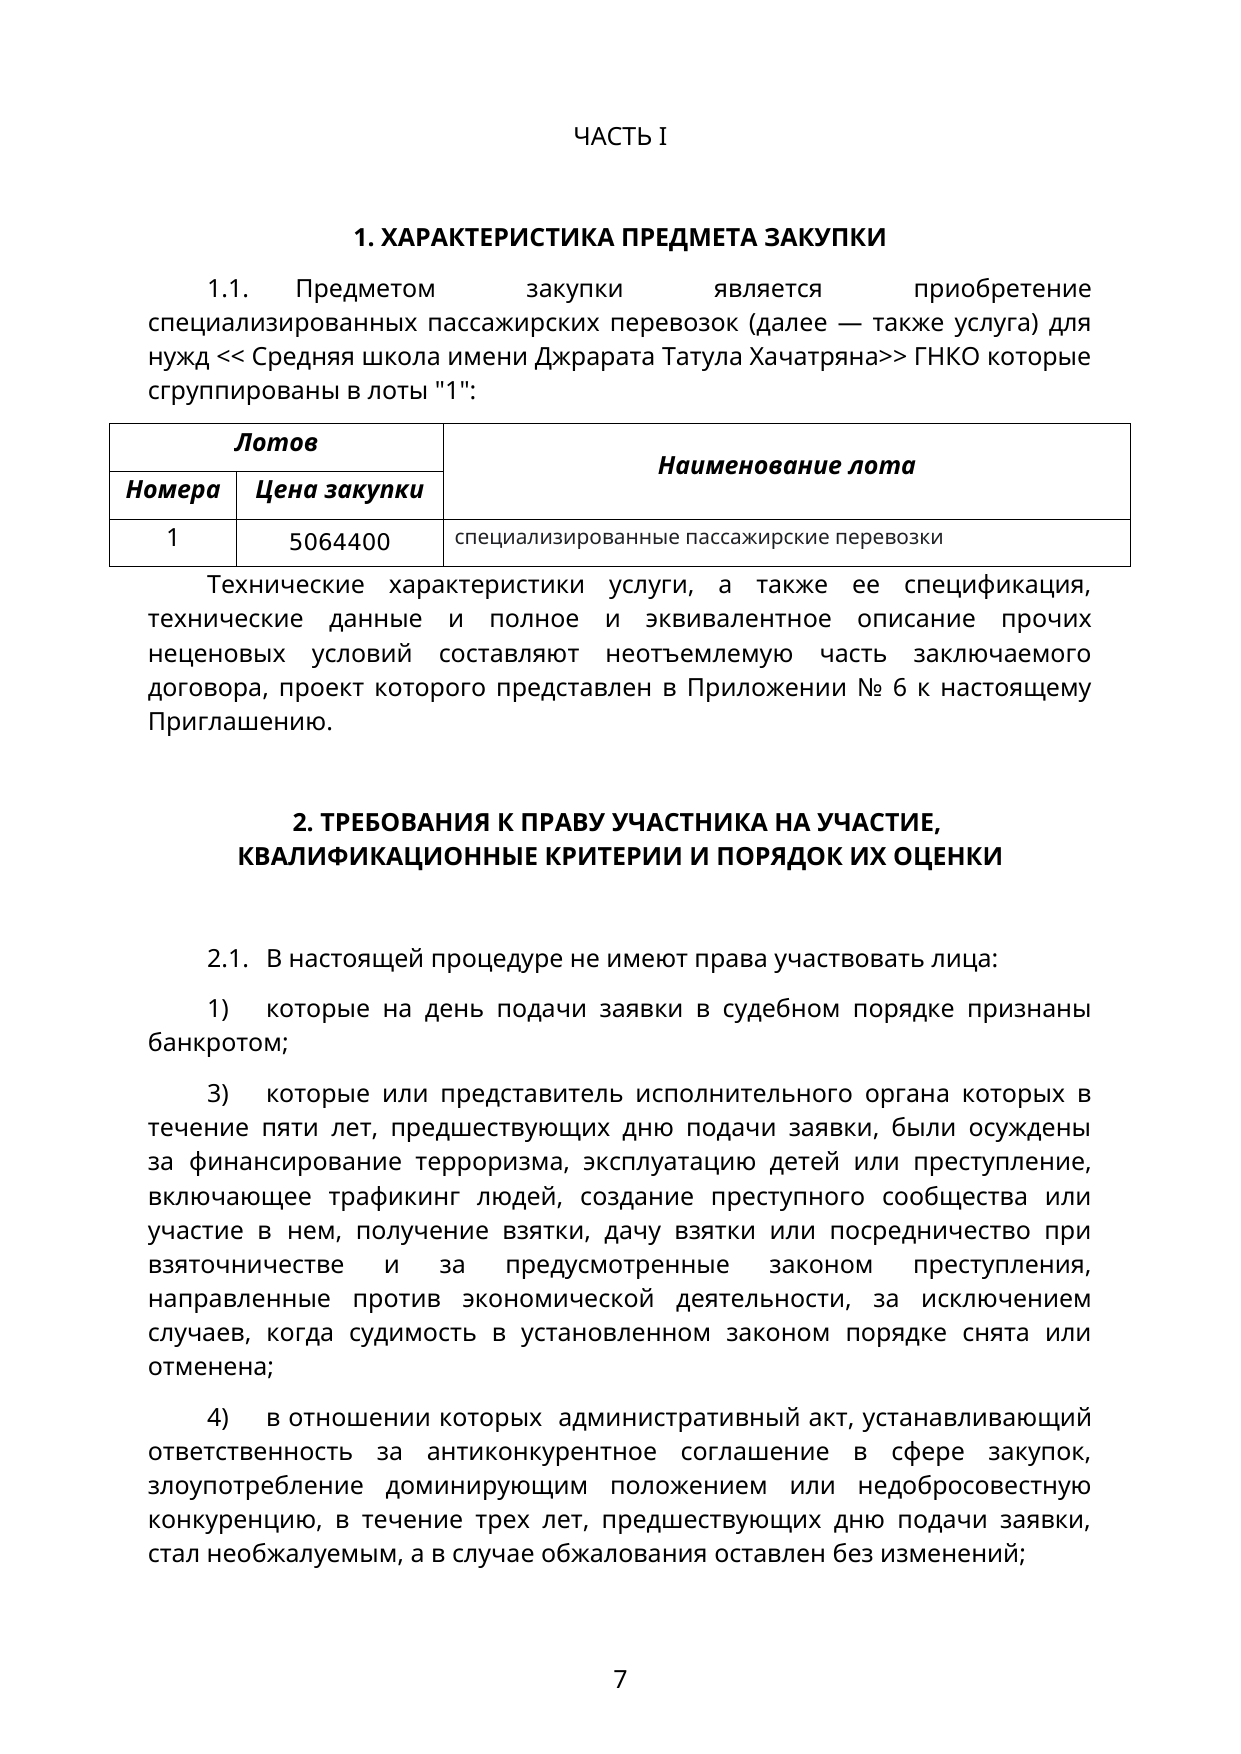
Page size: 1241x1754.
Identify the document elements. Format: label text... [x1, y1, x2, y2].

text 1) которые на день подачи заявки в судебном порядке признаны банкротом; [148, 991, 1092, 1059]
text 4) в отношении которых административный акт, устанавливающий ответственность за антиконкурентное соглашение в сфере закупок, злоупотребление доминирующим положением или недобросовестную конкуренцию, в течение трех лет, предшествующих дню подачи заявки, стал необжалуемым, а в случае обжалования оставлен без изменений; [148, 1399, 1092, 1570]
text Технические характеристики услуги, а также ее спецификация, технические данные и полное и эквивалентное описание прочих неценовых условий составляют неотъемлемую часть заключаемого договора, проект которого представлен в Приложении № 6 к настоящему Приглашению. [148, 567, 1092, 737]
text ЧАСТЬ I [148, 118, 1092, 152]
subtitle 1.1. Предметом закупки является приобретение специализированных пассажирских перевозок (далее — также услуга) для нужд << Средняя школа имени Джрарата Татула Хачатряна>> ГНКО которые сгруппированы в лоты "1": [148, 270, 1092, 407]
text 2.1. В настоящей процедуре не имеют права участвовать лица: [148, 940, 1092, 974]
text 1. ХАРАКТЕРИСТИКА ПРЕДМЕТА ЗАКУПКИ [148, 219, 1092, 254]
text 2. ТРЕБОВАНИЯ К ПРАВУ УЧАСТНИКА НА УЧАСТИЕ, КВАЛИФИКАЦИОННЫЕ КРИТЕРИИ И ПОРЯДОК ИХ ОЦЕНКИ [148, 805, 1092, 873]
table_cell Номера [110, 472, 236, 518]
table_cell Цена закупки [237, 472, 443, 518]
table_cell 1 [110, 520, 236, 566]
table_header Наименование лота [444, 424, 1130, 518]
table_header Лотов [110, 424, 443, 471]
table_cell 5064400 [237, 520, 443, 566]
text 3) которые или представитель исполнительного органа которых в течение пяти лет, предшествующих дню подачи заявки, были осуждены за финансирование терроризма, эксплуатацию детей или преступление, включающее трафикинг людей, создание преступного сообщества или участие в нем, получение взятки, дачу взятки или посредничество при взяточничестве и за предусмотренные законом преступления, направленные против экономической деятельности, за исключением случаев, когда судимость в установленном законом порядке снята или отменена; [148, 1076, 1092, 1383]
table_cell специализированные пассажирские перевозки [444, 520, 1130, 566]
